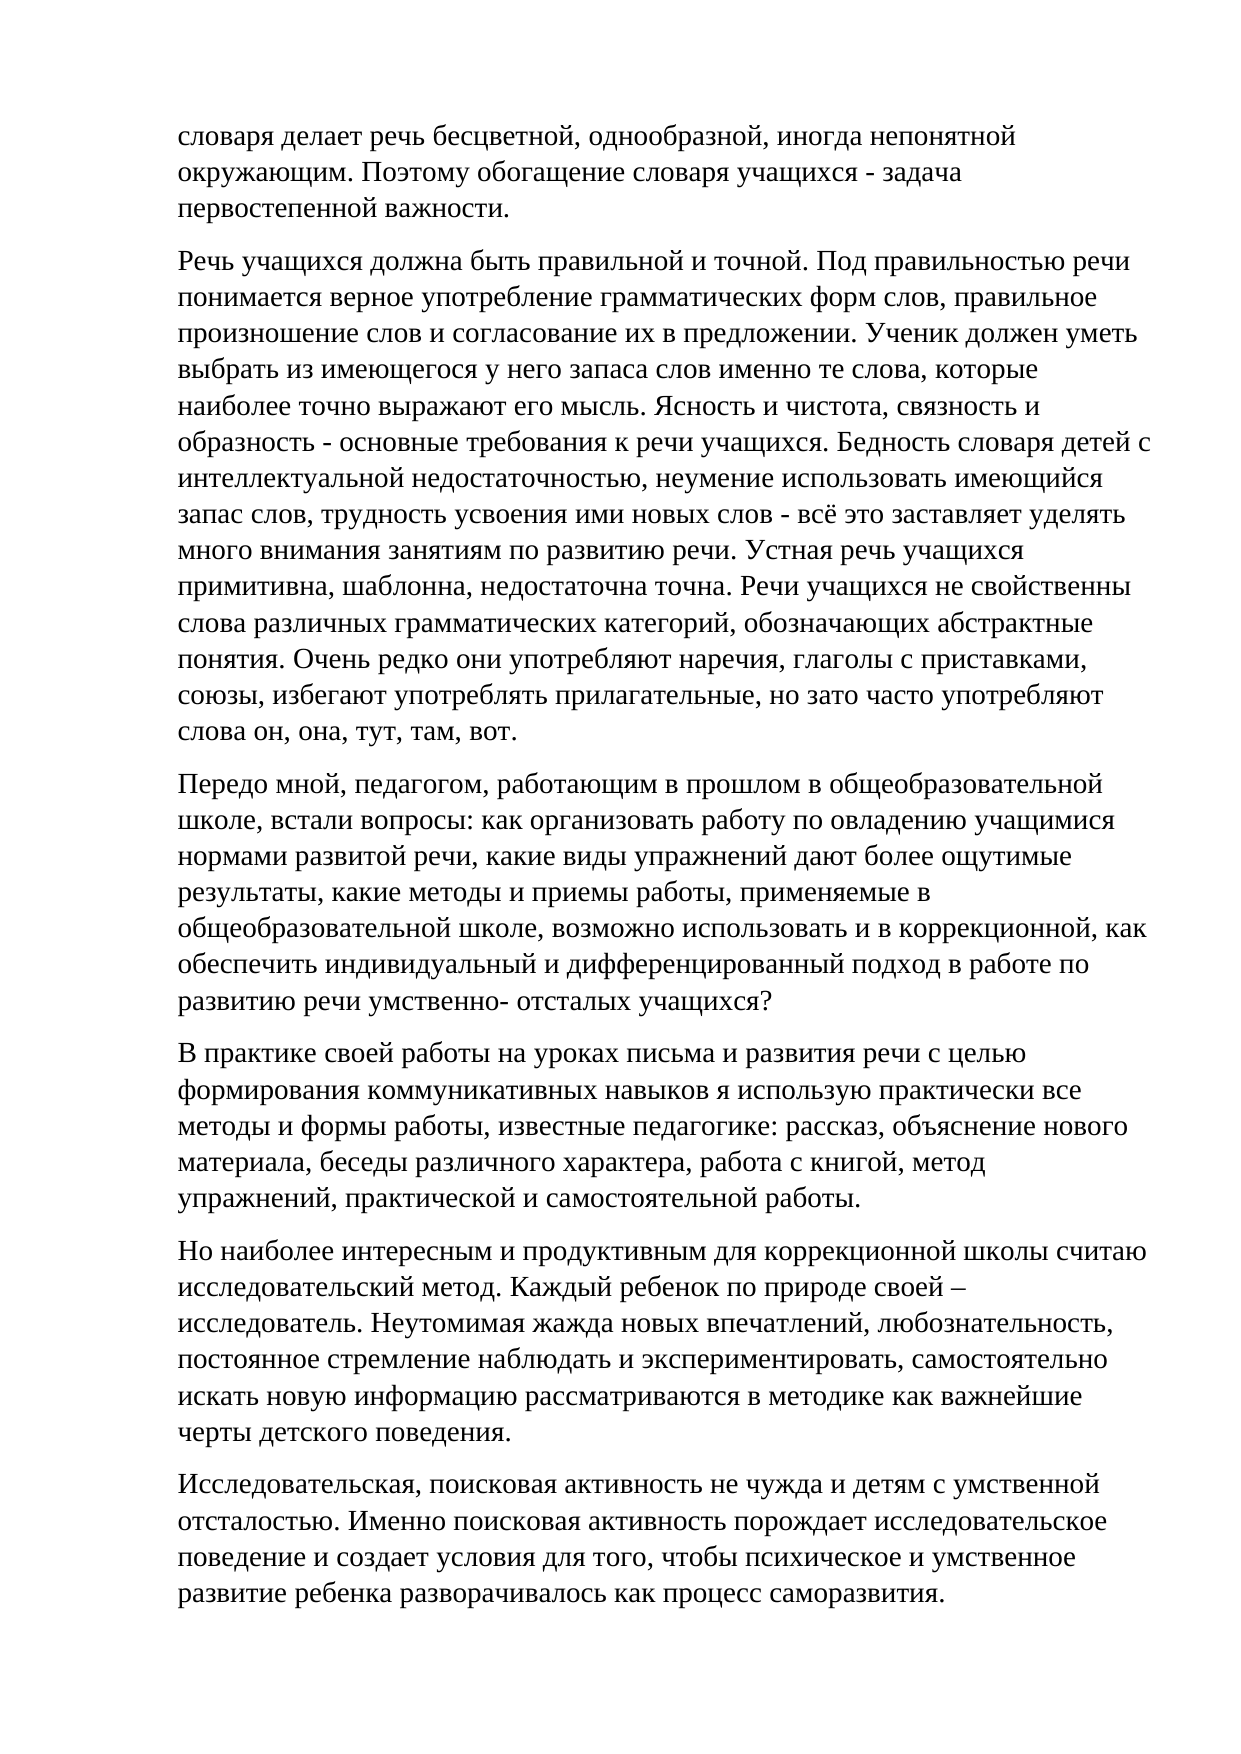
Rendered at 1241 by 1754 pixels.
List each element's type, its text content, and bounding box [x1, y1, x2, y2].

text В практике своей работы на уроках письма и развития речи с целью формирования коммуникативных навыков я использую практически все методы и формы работы, известные педагогике: рассказ, объяснение нового материала, беседы различного характера, работа с книгой, метод упражнений, практической и самостоятельной работы. [177, 1036, 1152, 1214]
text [177, 118, 1152, 224]
text Передо мной, педагогом, работающим в прошлом в общеобразовательной школе, встали вопросы: как организовать работу по овладению учащимися нормами развитой речи, какие виды упражнений дают более ощутимые результаты, какие методы и приемы работы, применяемые в общеобразовательной школе, возможно использовать и в коррекционной, как обеспечить индивидуальный и дифференцированный подход в работе по развитию речи умственно- отсталых учащихся? [177, 766, 1152, 1016]
text Исследовательская, поисковая активность не чужда и детям с умственной отсталостью. Именно поисковая активность порождает исследовательское поведение и создает условия для того, чтобы психическое и умственное развитие ребенка разворачивалось как процесс саморазвития. [177, 1467, 1152, 1608]
text Но наиболее интересным и продуктивным для коррекционной школы считаю исследовательский метод. Каждый ребенок по природе своей – исследователь. Неутомимая жажда новых впечатлений, любознательность, постоянное стремление наблюдать и экспериментировать, самостоятельно искать новую информацию рассматриваются в методике как важнейшие черты детского поведения. [177, 1233, 1152, 1447]
text Речь учащихся должна быть правильной и точной. Под правильностью речи понимается верное употребление грамматических форм слов, правильное произношение слов и согласование их в предложении. Ученик должен уметь выбрать из имеющегося у него запаса слов именно те слова, которые наиболее точно выражают его мысль. Ясность и чистота, связность и образность - основные требования к речи учащихся. Бедность словаря детей с интеллектуальной недостаточностью, неумение использовать имеющийся запас слов, трудность усвоения ими новых слов - всё это заставляет уделять много внимания занятиям по развитию речи. Устная речь учащихся примитивна, шаблонна, недостаточна точна. Речи учащихся не свойственны слова различных грамматических категорий, обозначающих абстрактные понятия. Очень редко они употребляют наречия, глаголы с приставками, союзы, избегают употреблять прилагательные, но зато часто употребляют слова он, она, тут, там, вот. [177, 243, 1152, 747]
